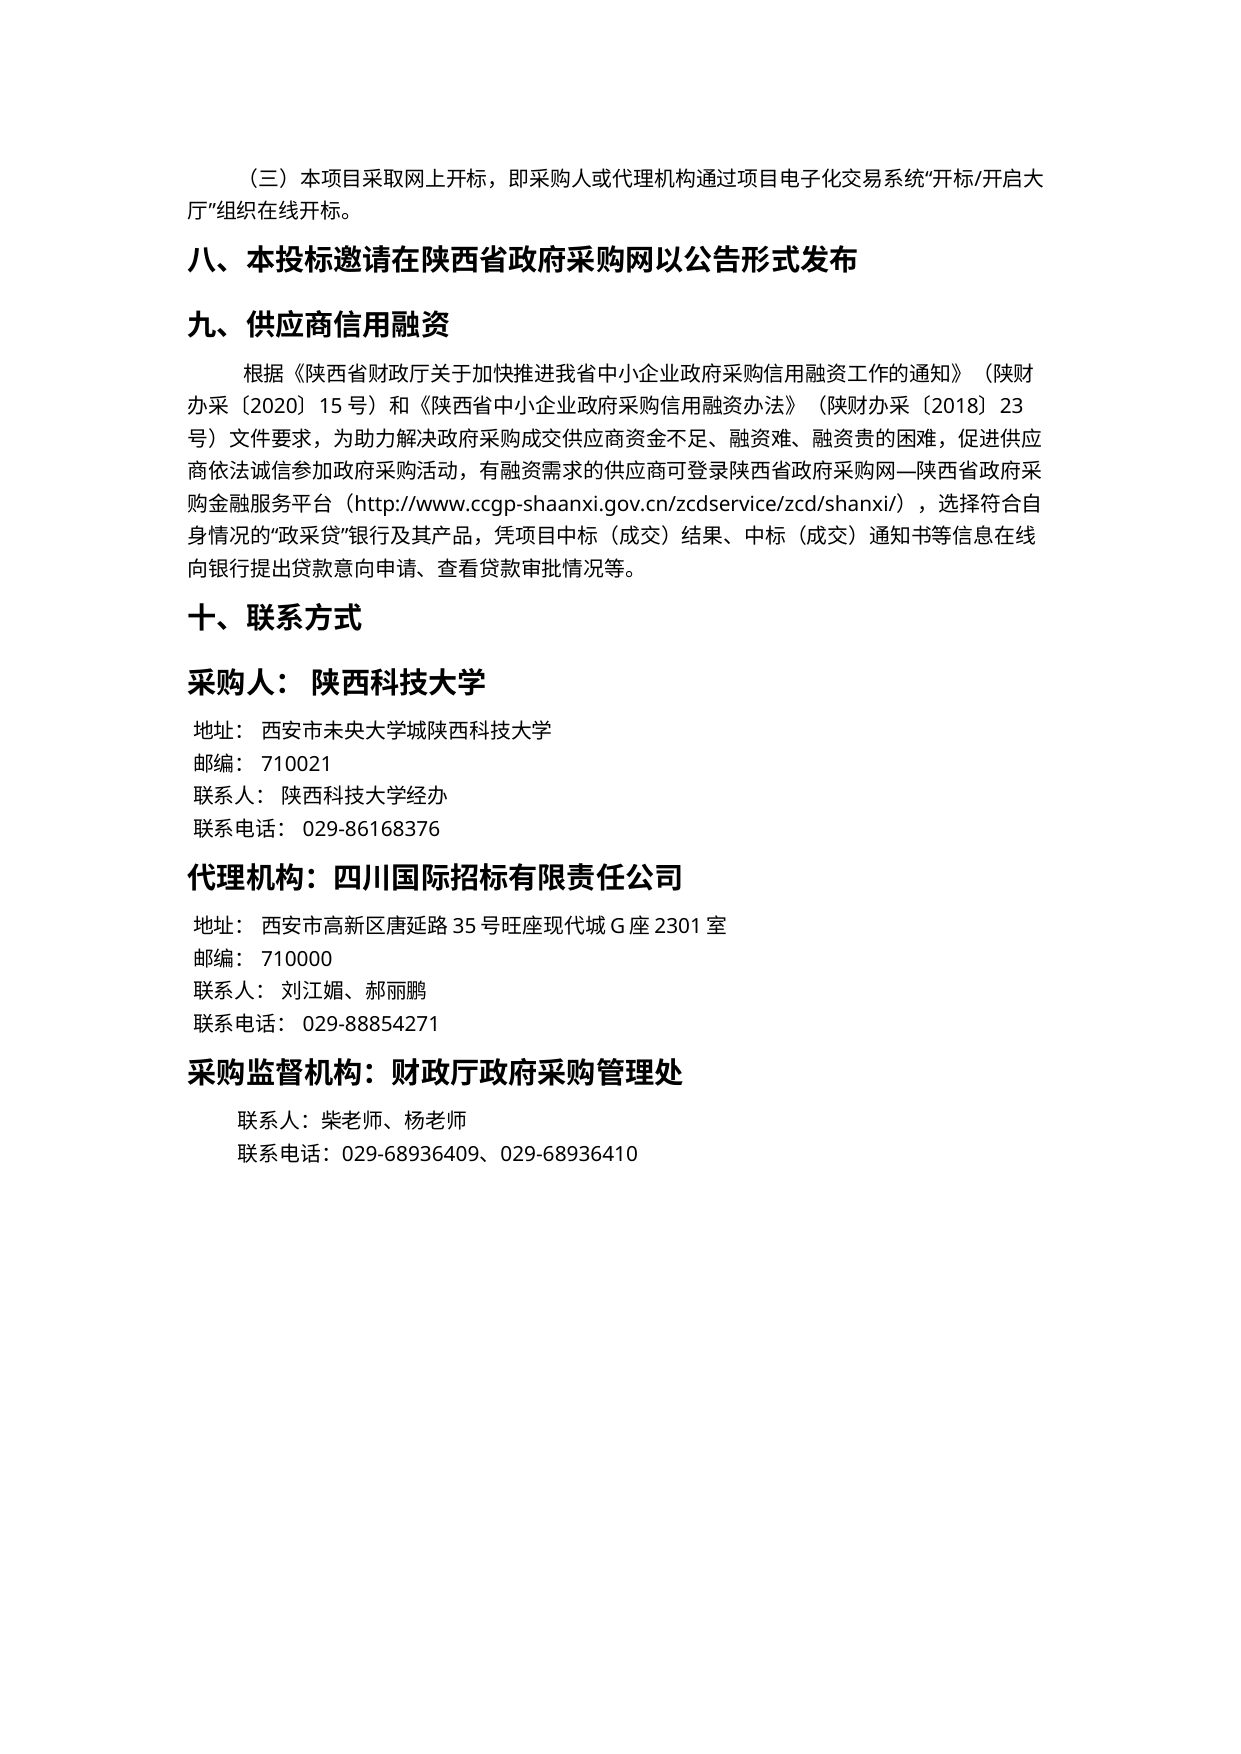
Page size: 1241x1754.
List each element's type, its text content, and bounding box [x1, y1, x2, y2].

text 九、供应商信用融资 [187, 292, 1053, 357]
text 邮编： 710000 [187, 942, 1053, 974]
text 邮编： 710021 [187, 747, 1053, 779]
text 采购监督机构：财政厅政府采购管理处 [187, 1039, 1053, 1104]
text 联系电话： 029-86168376 [187, 812, 1053, 844]
text 联系人： 陕西科技大学经办 [187, 779, 1053, 812]
text 地址： 西安市未央大学城陕西科技大学 [187, 714, 1053, 747]
text 八、本投标邀请在陕西省政府采购网以公告形式发布 [187, 227, 1053, 292]
text 联系人： 刘江媚、郝丽鹏 [187, 974, 1053, 1007]
text 地址： 西安市高新区唐延路35号旺座现代城G座2301室 [187, 909, 1053, 942]
text 采购人： 陕西科技大学 [187, 649, 1053, 714]
text （三）本项目采取网上开标，即采购人或代理机构通过项目电子化交易系统“开标/开启大厅”组织在线开标。 [187, 162, 1053, 227]
text 十、联系方式 [187, 584, 1053, 649]
text 根据《陕西省财政厅关于加快推进我省中小企业政府采购信用融资工作的通知》（陕财办采〔2020〕15 号）和《陕西省中小企业政府采购信用融资办法》（陕财办采〔2018〕23 号）文件要求，为助力解决政府采购成交供应商资金不足、融资难、融资贵的困难，促进供应商依法诚信参加政府采购活动，有融资需求的供应商可登录陕西省政府采购网—陕西省政府采购金融服务平台（http://www.ccgp-shaanxi.gov.cn/zcdservice/zcd/shanxi/），选择符合自身情况的“政采贷”银行及其产品，凭项目中标（成交）结果、中标（成交）通知书等信息在线向银行提出贷款意向申请、查看贷款审批情况等。 [187, 357, 1053, 584]
text 联系电话： 029-88854271 [187, 1007, 1053, 1039]
text 联系电话：029-68936409、029-68936410 [187, 1137, 1053, 1169]
text 代理机构：四川国际招标有限责任公司 [187, 844, 1053, 909]
text 联系人：柴老师、杨老师 [187, 1104, 1053, 1137]
